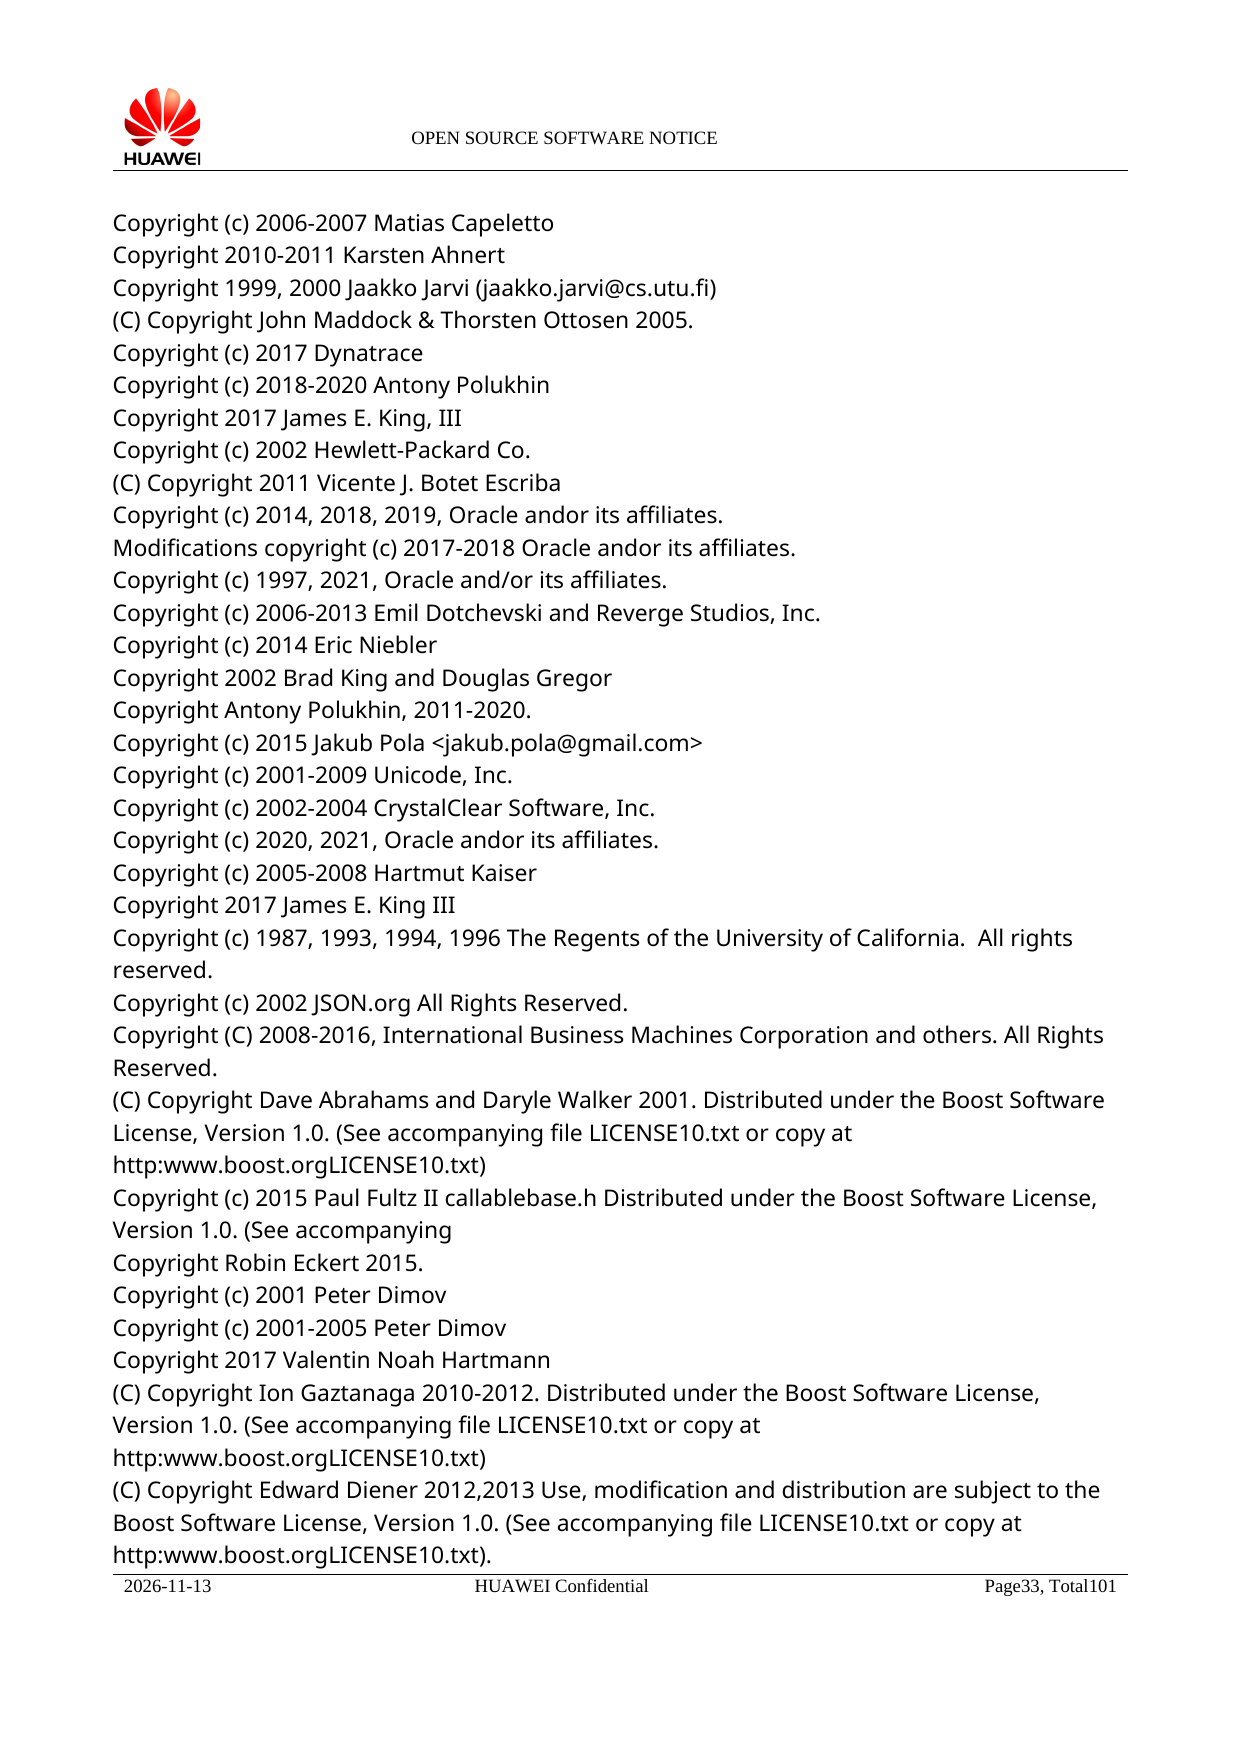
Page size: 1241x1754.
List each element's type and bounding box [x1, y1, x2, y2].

picture [124, 88, 201, 165]
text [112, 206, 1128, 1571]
